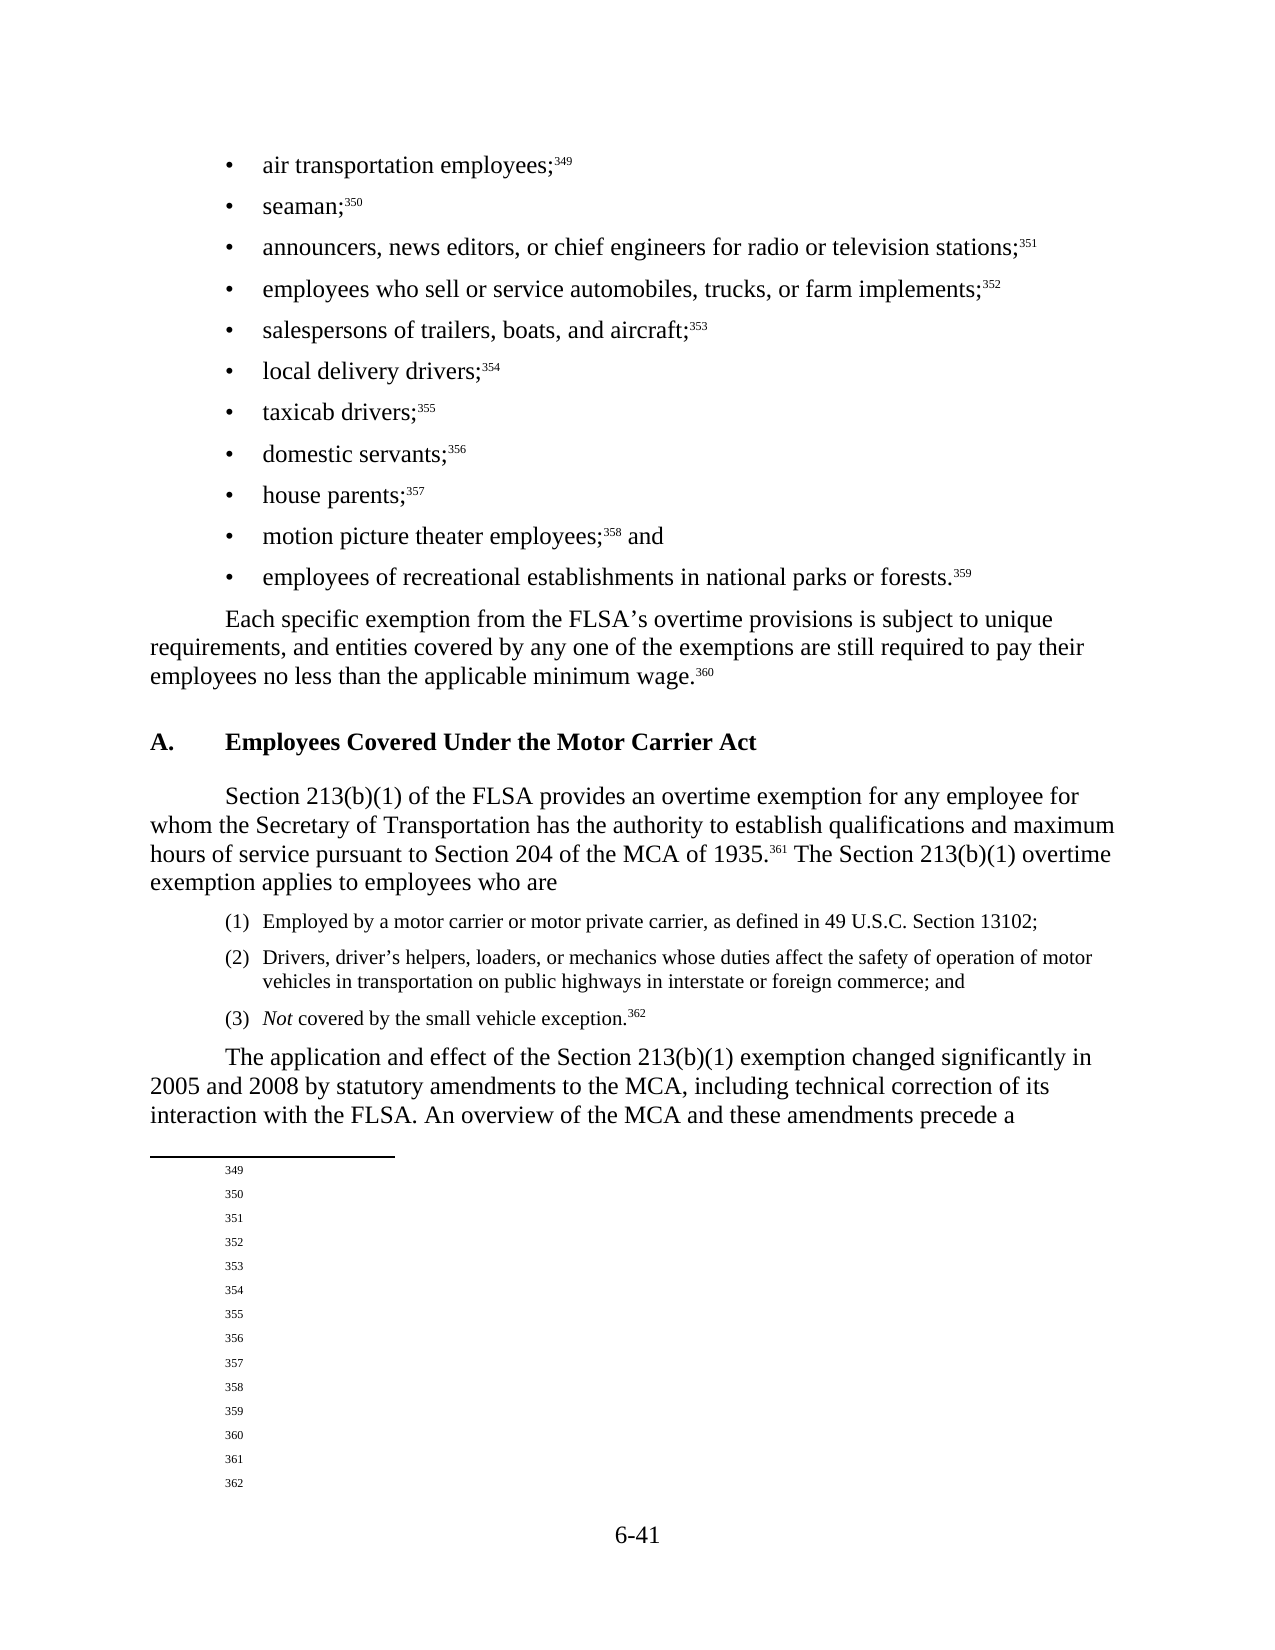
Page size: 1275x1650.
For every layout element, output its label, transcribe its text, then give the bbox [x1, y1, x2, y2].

text The application and effect of the Section 213(b)(1) exemption changed significantly in 2005 and 2008 by statutory amendments to the MCA, including technical correction of its interaction with the FLSA. An overview of the MCA and these amendments precede a discussion of the Section 213(b)(1) exemption as applied today, which turns on the weight and capacity of the vehicles at issue. [150, 1042, 1125, 1129]
text A. Employees Covered Under the Motor Carrier Act [150, 727, 1125, 756]
text • taxicab drivers; [225, 397, 1125, 426]
text Section 213(b)(1) of the FLSA provides an overtime exemption for any employee for whom the Secretary of Transportation has the authority to establish qualifications and maximum hours of service pursuant to Section 204 of the MCA of 1935. The Section 213(b)(1) overtime exemption applies to employees who are [150, 781, 1125, 896]
text • employees who sell or service automobiles, trucks, or farm implements; [225, 274, 1125, 302]
text • house parents; [225, 480, 1125, 509]
text (1) Employed by a motor carrier or motor private carrier, as defined in 49 U.S.C. Section 13102; [225, 909, 1125, 933]
text • seaman; [225, 191, 1125, 220]
text • motion picture theater employees; and [225, 521, 1125, 550]
text (2) Drivers, driver’s helpers, loaders, or mechanics whose duties affect the safety of operation of motor vehicles in transportation on public highways in interstate or foreign commerce; and [225, 945, 1125, 993]
text • salespersons of trailers, boats, and aircraft; [225, 315, 1125, 344]
text • air transportation employees; [225, 150, 1125, 179]
text • employees of recreational establishments in national parks or forests. [225, 562, 1125, 591]
text • local delivery drivers; [225, 356, 1125, 385]
text • domestic servants; [225, 439, 1125, 467]
text Each specific exemption from the FLSA’s overtime provisions is subject to unique requirements, and entities covered by any one of the exemptions are still required to pay their employees no less than the applicable minimum wage. [150, 604, 1125, 690]
text (3) Not covered by the small vehicle exception. [225, 1006, 1125, 1030]
text • announcers, news editors, or chief engineers for radio or television stations; [225, 232, 1125, 261]
